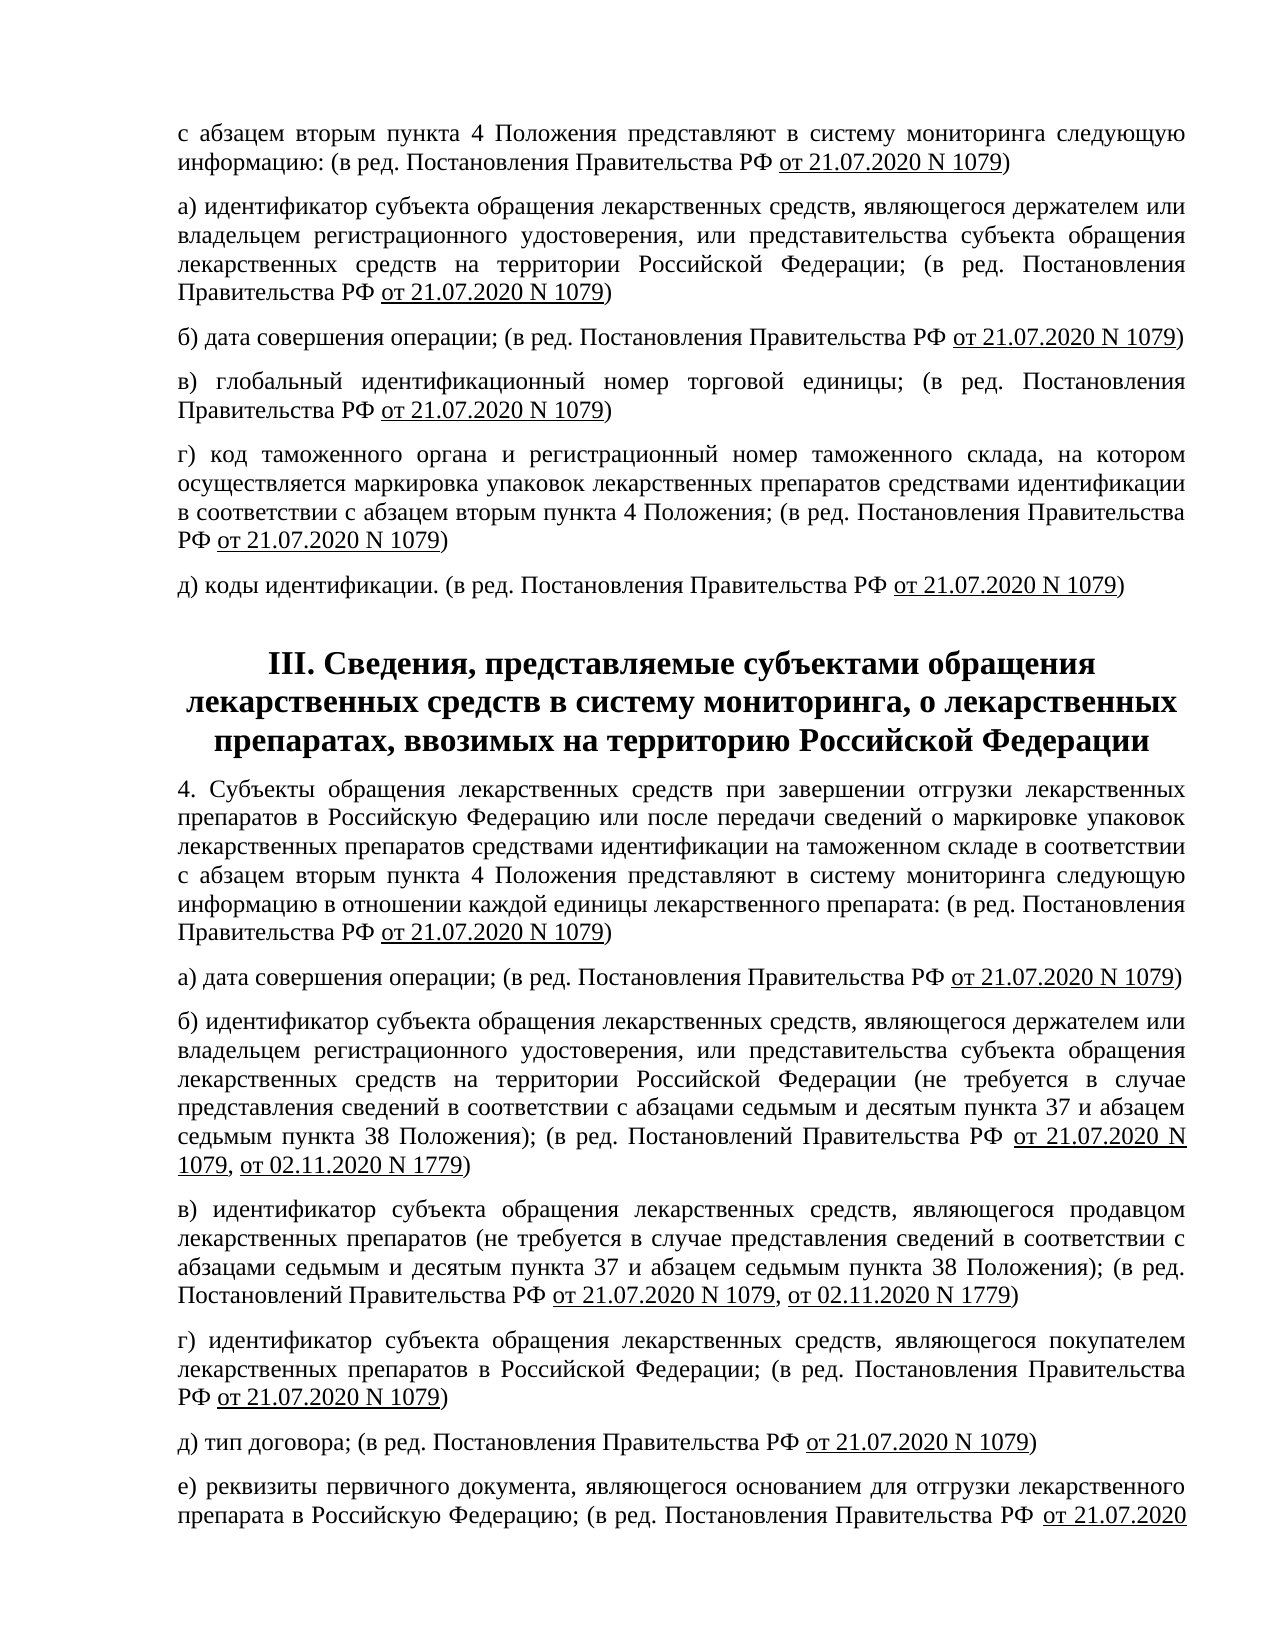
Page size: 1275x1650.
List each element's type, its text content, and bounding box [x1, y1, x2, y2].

text 4. Субъекты обращения лекарственных средств при завершении отгрузки лекарственных препаратов в Российскую Федерацию или после передачи сведений о маркировке упаковок лекарственных препаратов средствами идентификации на таможенном складе в соответствии с абзацем вторым пункта 4 Положения представляют в систему мониторинга следующую информацию в отношении каждой единицы лекарственного препарата: (в ред. Постановления Правительства РФ от 21.07.2020 N 1079) [177, 774, 1186, 946]
text б) идентификатор субъекта обращения лекарственных средств, являющегося держателем или владельцем регистрационного удостоверения, или представительства субъекта обращения лекарственных средств на территории Российской Федерации (не требуется в случае представления сведений в соответствии с абзацами седьмым и десятым пункта 37 и абзацем седьмым пункта 38 Положения); (в ред. Постановлений Правительства РФ от 21.07.2020 N 1079, от 02.11.2020 N 1779) [177, 1006, 1186, 1179]
text в) глобальный идентификационный номер торговой единицы; (в ред. Постановления Правительства РФ от 21.07.2020 N 1079) [177, 366, 1186, 424]
text д) коды идентификации. (в ред. Постановления Правительства РФ от 21.07.2020 N 1079) [177, 570, 1186, 599]
text а) идентификатор субъекта обращения лекарственных средств, являющегося держателем или владельцем регистрационного удостоверения, или представительства субъекта обращения лекарственных средств на территории Российской Федерации; (в ред. Постановления Правительства РФ от 21.07.2020 N 1079) [177, 191, 1186, 306]
text г) код таможенного органа и регистрационный номер таможенного склада, на котором осуществляется маркировка упаковок лекарственных препаратов средствами идентификации в соответствии с абзацем вторым пункта 4 Положения; (в ред. Постановления Правительства РФ от 21.07.2020 N 1079) [177, 439, 1186, 554]
text а) дата совершения операции; (в ред. Постановления Правительства РФ от 21.07.2020 N 1079) [177, 962, 1186, 991]
text в) идентификатор субъекта обращения лекарственных средств, являющегося продавцом лекарственных препаратов (не требуется в случае представления сведений в соответствии с абзацами седьмым и десятым пункта 37 и абзацем седьмым пункта 38 Положения); (в ред. Постановлений Правительства РФ от 21.07.2020 N 1079, от 02.11.2020 N 1779) [177, 1194, 1186, 1309]
text д) тип договора; (в ред. Постановления Правительства РФ от 21.07.2020 N 1079) [177, 1427, 1186, 1456]
text б) дата совершения операции; (в ред. Постановления Правительства РФ от 21.07.2020 N 1079) [177, 322, 1186, 351]
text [177, 1471, 1186, 1529]
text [177, 118, 1186, 176]
text III. Сведения, представляемые субъектами обращения лекарственных средств в систему мониторинга, о лекарственных препаратах, ввозимых на территорию Российской Федерации [177, 643, 1186, 758]
text г) идентификатор субъекта обращения лекарственных средств, являющегося покупателем лекарственных препаратов в Российской Федерации; (в ред. Постановления Правительства РФ от 21.07.2020 N 1079) [177, 1325, 1186, 1411]
